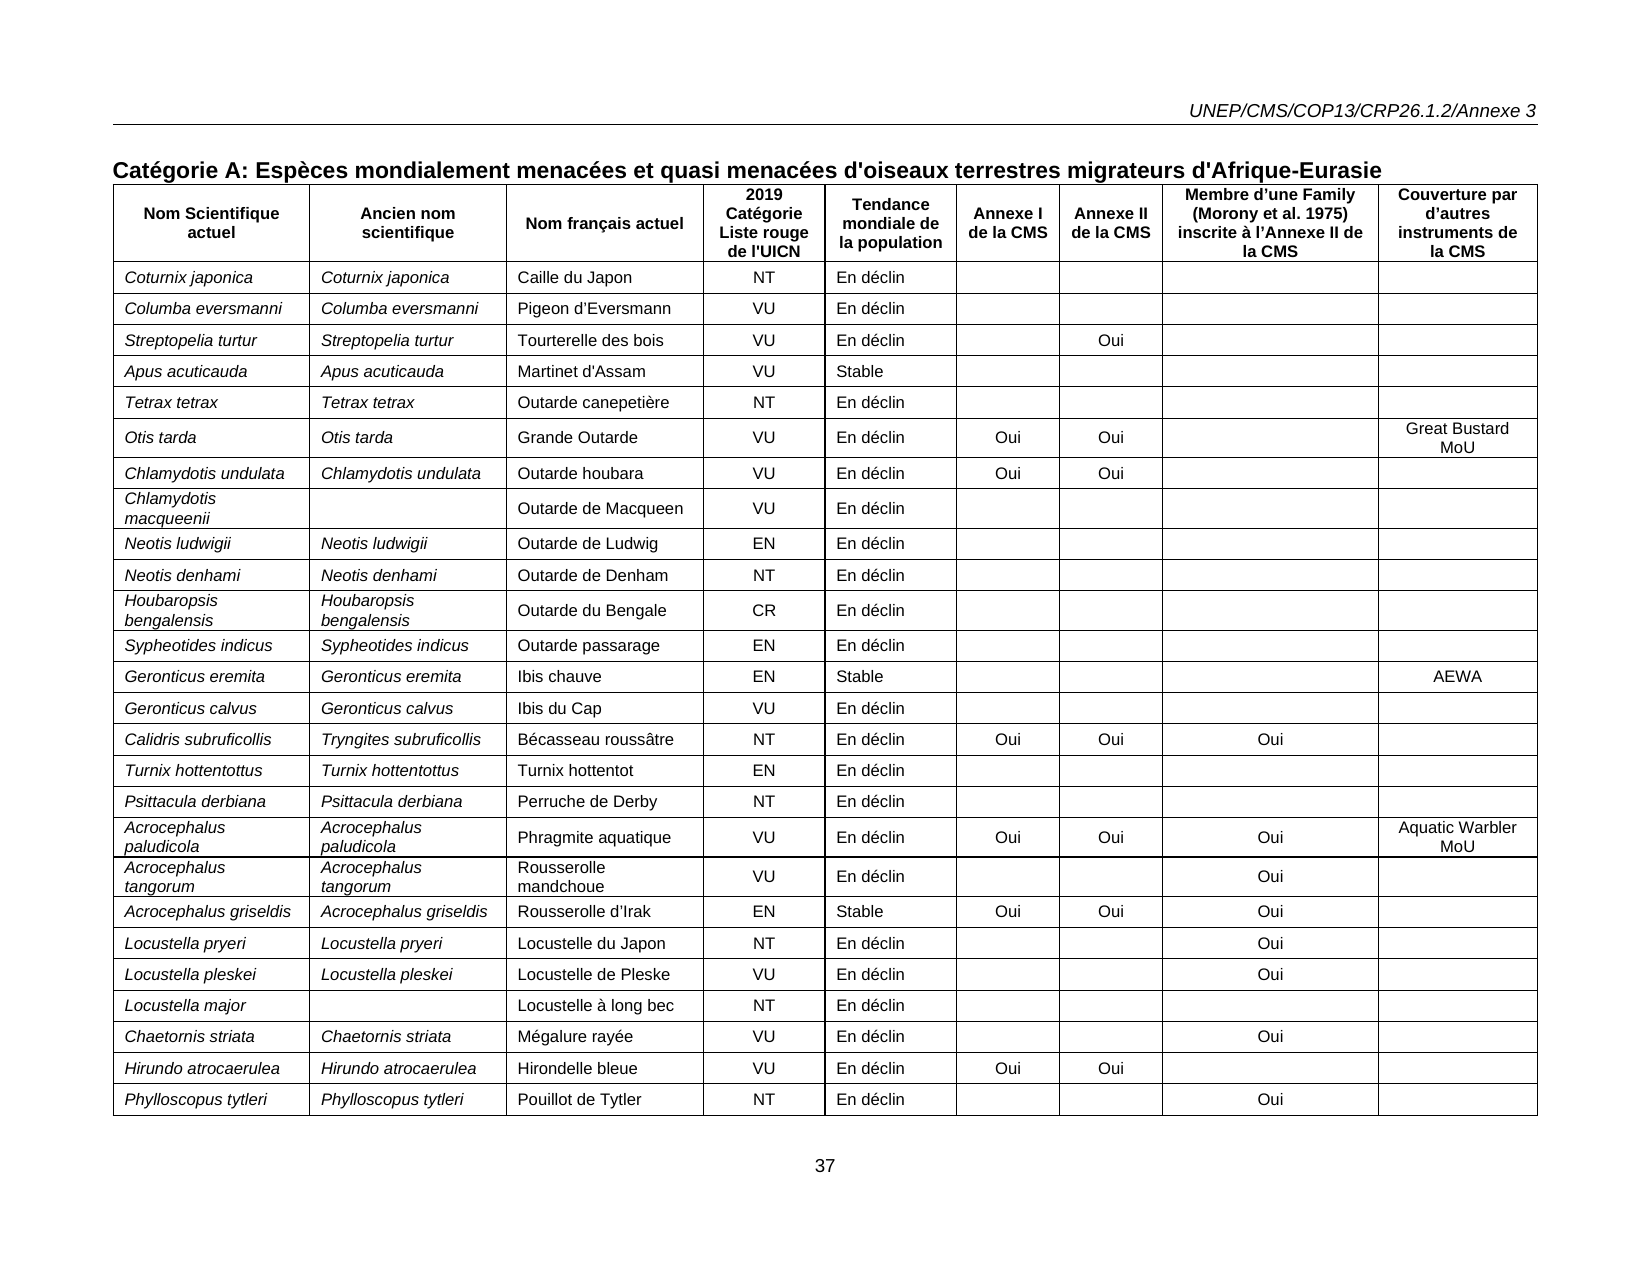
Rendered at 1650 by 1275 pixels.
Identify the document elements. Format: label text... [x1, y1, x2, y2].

table_cell En déclin [826, 294, 956, 324]
table_cell [957, 928, 1059, 958]
table_cell Geronticus calvus [310, 693, 506, 723]
table_cell [1379, 387, 1537, 418]
table_cell EN [704, 631, 824, 661]
table_cell [1379, 787, 1537, 817]
table_cell [1379, 560, 1537, 590]
table_cell Aquatic Warbler MoU [1379, 818, 1537, 856]
table_cell [1060, 858, 1162, 896]
table_cell Stable [826, 356, 956, 386]
table_cell Coturnix japonica [114, 262, 309, 293]
table_cell Houbaropsis bengalensis [114, 591, 309, 629]
table_cell Oui [957, 818, 1059, 856]
table_cell En déclin [826, 387, 956, 418]
table_cell [957, 693, 1059, 723]
table_cell [1379, 591, 1537, 629]
table_cell [1060, 756, 1162, 786]
table_cell Rousserolle d’Irak [507, 897, 703, 927]
table_cell Oui [1163, 858, 1378, 896]
table_cell Hirundo atrocaerulea [114, 1053, 309, 1083]
table_cell CR [704, 591, 824, 629]
table_cell En déclin [826, 591, 956, 629]
table_cell Ibis du Cap [507, 693, 703, 723]
table_cell VU [704, 959, 824, 989]
table_cell Geronticus calvus [114, 693, 309, 723]
table_header Membre d’une Family (Morony et al. 1975) inscrite à l’Annexe II de la CMS [1163, 185, 1378, 261]
table_cell [1163, 325, 1378, 355]
table_cell [1163, 356, 1378, 386]
table_cell Outarde de Macqueen [507, 489, 703, 528]
table_cell [1060, 631, 1162, 661]
table_cell Oui [1060, 325, 1162, 355]
table_cell [1060, 387, 1162, 418]
table_cell Ibis chauve [507, 662, 703, 692]
table_cell VU [704, 858, 824, 896]
table_cell NT [704, 387, 824, 418]
table_cell En déclin [826, 724, 956, 754]
table_cell Caille du Japon [507, 262, 703, 293]
table_header 2019 Catégorie Liste rouge de l'UICN [704, 185, 824, 261]
table_cell [1379, 489, 1537, 528]
table_cell En déclin [826, 1084, 956, 1114]
table_cell [957, 631, 1059, 661]
table_cell Neotis ludwigii [310, 529, 506, 559]
table_cell Hirondelle bleue [507, 1053, 703, 1083]
table_cell En déclin [826, 631, 956, 661]
table_cell [1163, 693, 1378, 723]
table_cell Oui [957, 1053, 1059, 1083]
table_cell Oui [1060, 818, 1162, 856]
table_cell [1379, 756, 1537, 786]
table_cell Tryngites subruficollis [310, 724, 506, 754]
table_cell Streptopelia turtur [114, 325, 309, 355]
table_cell Locustella pryeri [310, 928, 506, 958]
table_cell [957, 858, 1059, 896]
table_cell AEWA [1379, 662, 1537, 692]
table_cell Apus acuticauda [114, 356, 309, 386]
table_cell Tetrax tetrax [310, 387, 506, 418]
text Catégorie A: Espèces mondialement menacées et quasi menacées d'oiseaux terrestres migrateurs d'Afrique-Eurasie [112, 157, 1537, 184]
table_cell [1060, 1084, 1162, 1114]
table_cell Oui [1163, 897, 1378, 927]
table_cell Chaetornis striata [310, 1022, 506, 1052]
table_cell [957, 991, 1059, 1021]
table_cell Great Bustard MoU [1379, 419, 1537, 457]
table_cell [1379, 631, 1537, 661]
table_cell [957, 387, 1059, 418]
table_cell En déclin [826, 529, 956, 559]
table_cell Oui [957, 419, 1059, 457]
table_cell [1379, 262, 1537, 293]
table_cell Sypheotides indicus [310, 631, 506, 661]
table_cell [1163, 991, 1378, 1021]
table_cell [1379, 991, 1537, 1021]
table_cell [1163, 756, 1378, 786]
table_cell Tourterelle des bois [507, 325, 703, 355]
table_cell Tetrax tetrax [114, 387, 309, 418]
table_cell VU [704, 1022, 824, 1052]
table_cell [1379, 294, 1537, 324]
table_cell En déclin [826, 262, 956, 293]
table_cell [1379, 959, 1537, 989]
table_cell Turnix hottentot [507, 756, 703, 786]
table_cell [1163, 489, 1378, 528]
table_cell Locustelle du Japon [507, 928, 703, 958]
table_cell [957, 1022, 1059, 1052]
table_cell Sypheotides indicus [114, 631, 309, 661]
table_cell Pigeon d’Eversmann [507, 294, 703, 324]
table_cell En déclin [826, 419, 956, 457]
table_cell Psittacula derbiana [310, 787, 506, 817]
table_cell Otis tarda [310, 419, 506, 457]
table_header Annexe I de la CMS [957, 185, 1059, 261]
table_cell Phylloscopus tytleri [114, 1084, 309, 1114]
table_cell [1379, 356, 1537, 386]
table_cell [957, 356, 1059, 386]
table_cell NT [704, 560, 824, 590]
table_cell [1163, 1053, 1378, 1083]
table_cell [1379, 928, 1537, 958]
table_header Ancien nom scientifique [310, 185, 506, 261]
table_cell NT [704, 928, 824, 958]
table_cell En déclin [826, 928, 956, 958]
table_cell VU [704, 458, 824, 488]
table_cell Oui [957, 724, 1059, 754]
table_cell Oui [1060, 419, 1162, 457]
table_cell Oui [1060, 724, 1162, 754]
table_cell Hirundo atrocaerulea [310, 1053, 506, 1083]
table_header Couverture par d’autres instruments de la CMS [1379, 185, 1537, 261]
table_cell Columba eversmanni [310, 294, 506, 324]
table_cell NT [704, 787, 824, 817]
table_header Annexe II de la CMS [1060, 185, 1162, 261]
table_cell En déclin [826, 787, 956, 817]
table_cell Oui [1060, 1053, 1162, 1083]
table_cell Oui [1060, 897, 1162, 927]
table_cell Turnix hottentottus [114, 756, 309, 786]
table_cell Locustella pleskei [114, 959, 309, 989]
table_cell Oui [1163, 818, 1378, 856]
table_cell Turnix hottentottus [310, 756, 506, 786]
table_cell Outarde du Bengale [507, 591, 703, 629]
table_cell [1379, 897, 1537, 927]
table_cell NT [704, 724, 824, 754]
table_cell Streptopelia turtur [310, 325, 506, 355]
table_cell VU [704, 818, 824, 856]
table_cell Chaetornis striata [114, 1022, 309, 1052]
table_cell En déclin [826, 693, 956, 723]
table_cell Locustelle à long bec [507, 991, 703, 1021]
table_cell Geronticus eremita [114, 662, 309, 692]
table_cell Oui [1163, 724, 1378, 754]
table_cell Oui [1163, 1022, 1378, 1052]
table_cell [957, 591, 1059, 629]
table_cell Houbaropsis bengalensis [310, 591, 506, 629]
table_cell [1060, 959, 1162, 989]
table_cell Oui [1163, 1084, 1378, 1114]
table_cell Stable [826, 662, 956, 692]
table_cell [1379, 458, 1537, 488]
table_cell [957, 756, 1059, 786]
table_cell [1163, 662, 1378, 692]
table_cell Outarde de Ludwig [507, 529, 703, 559]
table_cell Acrocephalus paludicola [114, 818, 309, 856]
table_cell [1060, 928, 1162, 958]
table_cell En déclin [826, 991, 956, 1021]
table_cell [1163, 591, 1378, 629]
table_cell [310, 991, 506, 1021]
table_cell Perruche de Derby [507, 787, 703, 817]
table_cell [1379, 1084, 1537, 1114]
table_cell [957, 325, 1059, 355]
table_cell En déclin [826, 756, 956, 786]
table_cell Apus acuticauda [310, 356, 506, 386]
table_cell VU [704, 325, 824, 355]
table_cell [1163, 262, 1378, 293]
table_cell Acrocephalus griseldis [310, 897, 506, 927]
table_cell Phylloscopus tytleri [310, 1084, 506, 1114]
table_cell [1163, 787, 1378, 817]
table_cell Bécasseau roussâtre [507, 724, 703, 754]
table_cell En déclin [826, 560, 956, 590]
table_cell Chlamydotis undulata [310, 458, 506, 488]
table_cell Neotis denhami [310, 560, 506, 590]
table_cell Neotis ludwigii [114, 529, 309, 559]
table_cell Acrocephalus tangorum [310, 858, 506, 896]
table_cell Chlamydotis macqueenii [114, 489, 309, 528]
table_cell Acrocephalus tangorum [114, 858, 309, 896]
table_cell Stable [826, 897, 956, 927]
table_cell [1060, 787, 1162, 817]
table_cell VU [704, 1053, 824, 1083]
table_cell [1163, 560, 1378, 590]
table_cell NT [704, 991, 824, 1021]
table_cell Mégalure rayée [507, 1022, 703, 1052]
table_cell [1163, 294, 1378, 324]
table_cell NT [704, 262, 824, 293]
table_cell Columba eversmanni [114, 294, 309, 324]
table_cell NT [704, 1084, 824, 1114]
table_cell Martinet d'Assam [507, 356, 703, 386]
table_cell Chlamydotis undulata [114, 458, 309, 488]
table_cell [957, 662, 1059, 692]
table_cell [1060, 529, 1162, 559]
table_cell En déclin [826, 858, 956, 896]
table_cell VU [704, 419, 824, 457]
table_cell En déclin [826, 325, 956, 355]
table_header Tendance mondiale de la population [826, 185, 956, 261]
table_cell [1060, 591, 1162, 629]
table_cell Rousserolle mandchoue [507, 858, 703, 896]
table_cell [957, 560, 1059, 590]
table_cell En déclin [826, 959, 956, 989]
table_cell Locustelle de Pleske [507, 959, 703, 989]
table_cell Coturnix japonica [310, 262, 506, 293]
table_cell Outarde passarage [507, 631, 703, 661]
table_cell Oui [957, 897, 1059, 927]
table_cell [1060, 1022, 1162, 1052]
table_cell Calidris subruficollis [114, 724, 309, 754]
table_cell EN [704, 756, 824, 786]
table_cell Outarde canepetière [507, 387, 703, 418]
table_cell [957, 787, 1059, 817]
table_cell VU [704, 356, 824, 386]
table_cell VU [704, 294, 824, 324]
table_cell [1163, 631, 1378, 661]
table_cell [1060, 560, 1162, 590]
table_cell [957, 529, 1059, 559]
table_cell [1060, 991, 1162, 1021]
table_cell [1060, 262, 1162, 293]
table_cell [1163, 458, 1378, 488]
table_cell [1379, 1053, 1537, 1083]
table_cell [1060, 489, 1162, 528]
table_cell Neotis denhami [114, 560, 309, 590]
table_header Nom Scientifique actuel [114, 185, 309, 261]
table_cell Locustella pleskei [310, 959, 506, 989]
table_cell [1379, 858, 1537, 896]
table_cell [1379, 325, 1537, 355]
table_cell [1060, 662, 1162, 692]
table_cell [957, 1084, 1059, 1114]
table_cell [1060, 693, 1162, 723]
table_cell Outarde houbara [507, 458, 703, 488]
table_cell Oui [1060, 458, 1162, 488]
table_cell Locustella pryeri [114, 928, 309, 958]
table_cell Otis tarda [114, 419, 309, 457]
table_cell [1060, 356, 1162, 386]
table_cell VU [704, 693, 824, 723]
table_cell [1163, 419, 1378, 457]
table_cell Pouillot de Tytler [507, 1084, 703, 1114]
table_cell [310, 489, 506, 528]
table_cell [1163, 387, 1378, 418]
table_cell [957, 959, 1059, 989]
table_cell VU [704, 489, 824, 528]
table_cell Locustella major [114, 991, 309, 1021]
table_cell Acrocephalus griseldis [114, 897, 309, 927]
table_cell En déclin [826, 458, 956, 488]
table_cell Oui [1163, 928, 1378, 958]
table_cell Psittacula derbiana [114, 787, 309, 817]
table_cell [957, 262, 1059, 293]
table_cell En déclin [826, 489, 956, 528]
table_cell [957, 294, 1059, 324]
table_cell [1379, 693, 1537, 723]
table_cell [957, 489, 1059, 528]
table_cell Phragmite aquatique [507, 818, 703, 856]
table_cell En déclin [826, 1022, 956, 1052]
table_cell EN [704, 529, 824, 559]
table_cell [1379, 529, 1537, 559]
table_cell Acrocephalus paludicola [310, 818, 506, 856]
table_header Nom français actuel [507, 185, 703, 261]
table_cell [1163, 529, 1378, 559]
table_cell [1379, 1022, 1537, 1052]
table_cell En déclin [826, 818, 956, 856]
table_cell Outarde de Denham [507, 560, 703, 590]
table_cell [1379, 724, 1537, 754]
table_cell Oui [957, 458, 1059, 488]
table_cell En déclin [826, 1053, 956, 1083]
table_cell Grande Outarde [507, 419, 703, 457]
table_cell Oui [1163, 959, 1378, 989]
table_cell [1060, 294, 1162, 324]
table_cell EN [704, 897, 824, 927]
table_cell EN [704, 662, 824, 692]
table_cell Geronticus eremita [310, 662, 506, 692]
